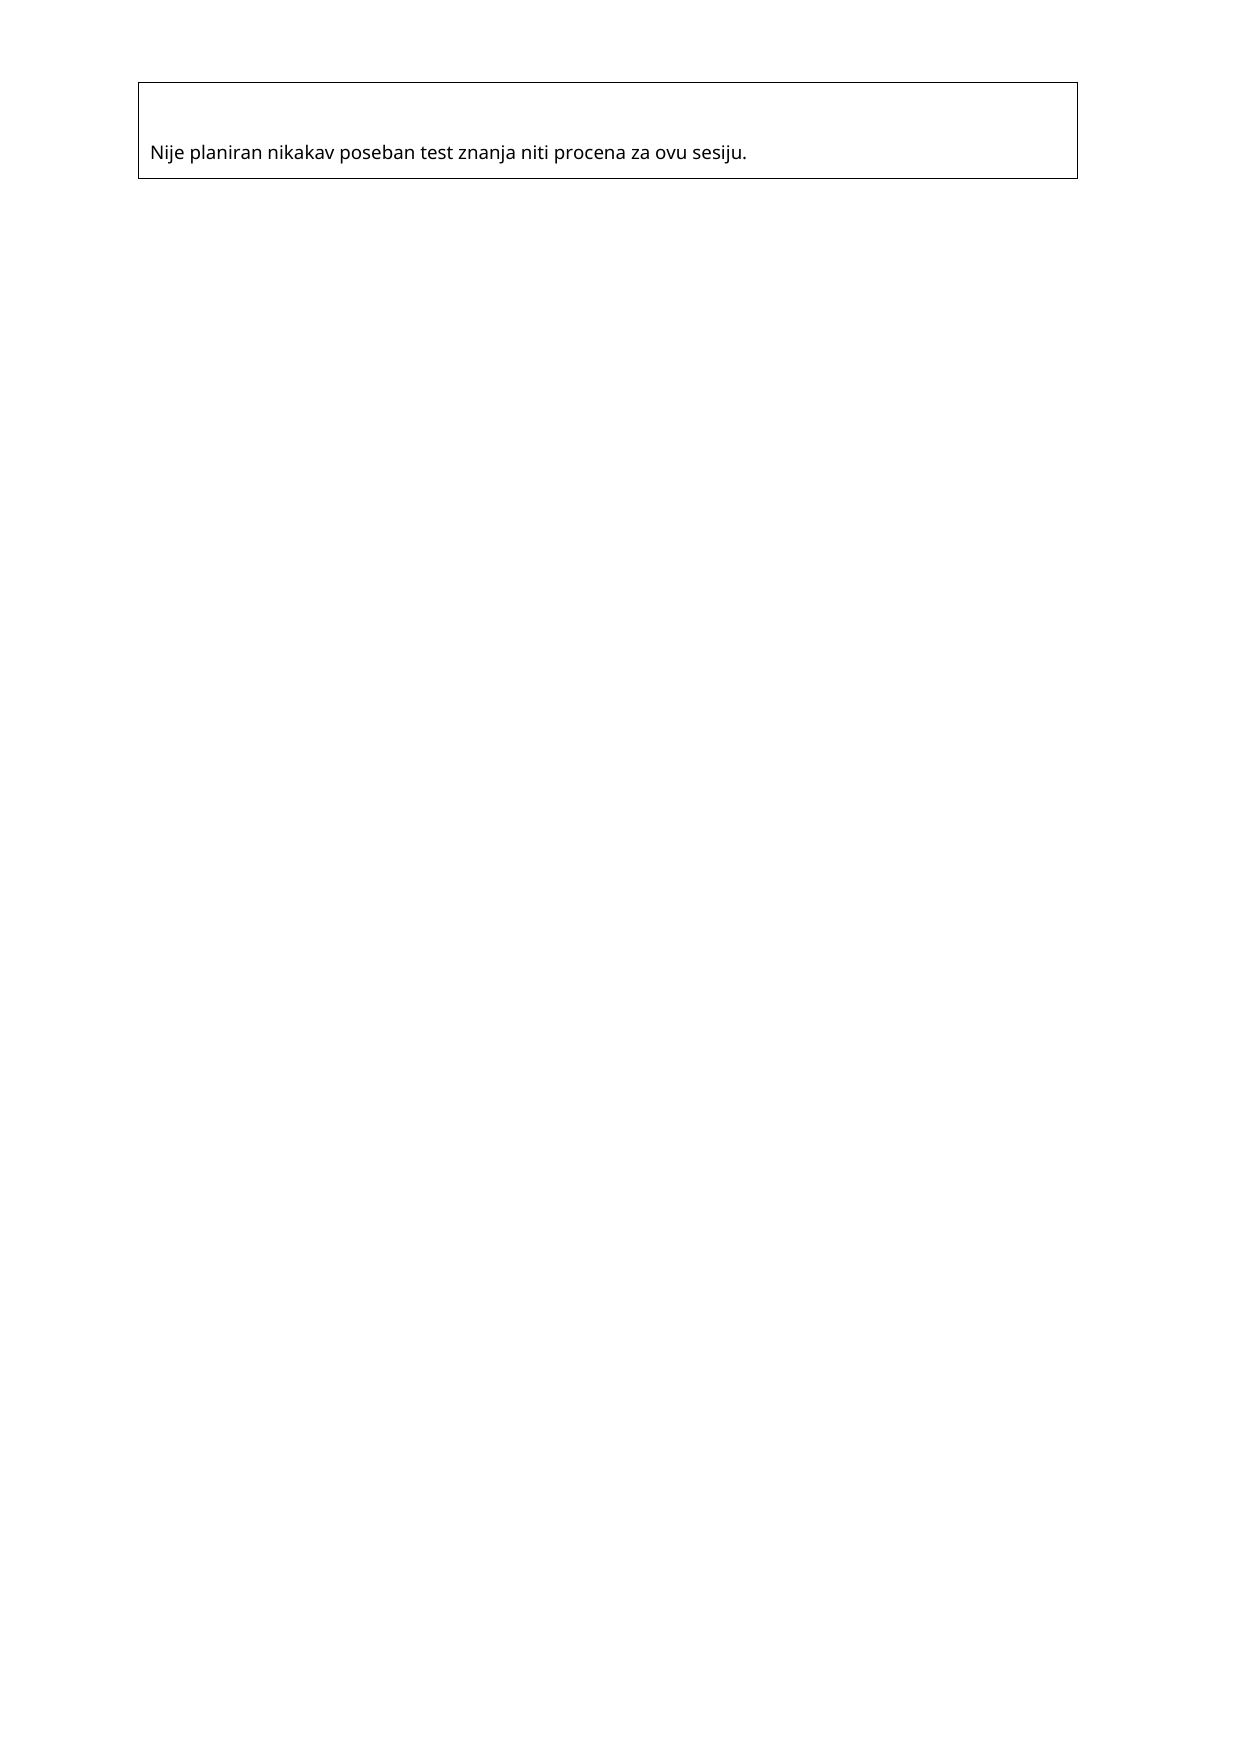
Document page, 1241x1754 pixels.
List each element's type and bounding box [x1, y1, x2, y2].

table_cell [139, 83, 1077, 178]
